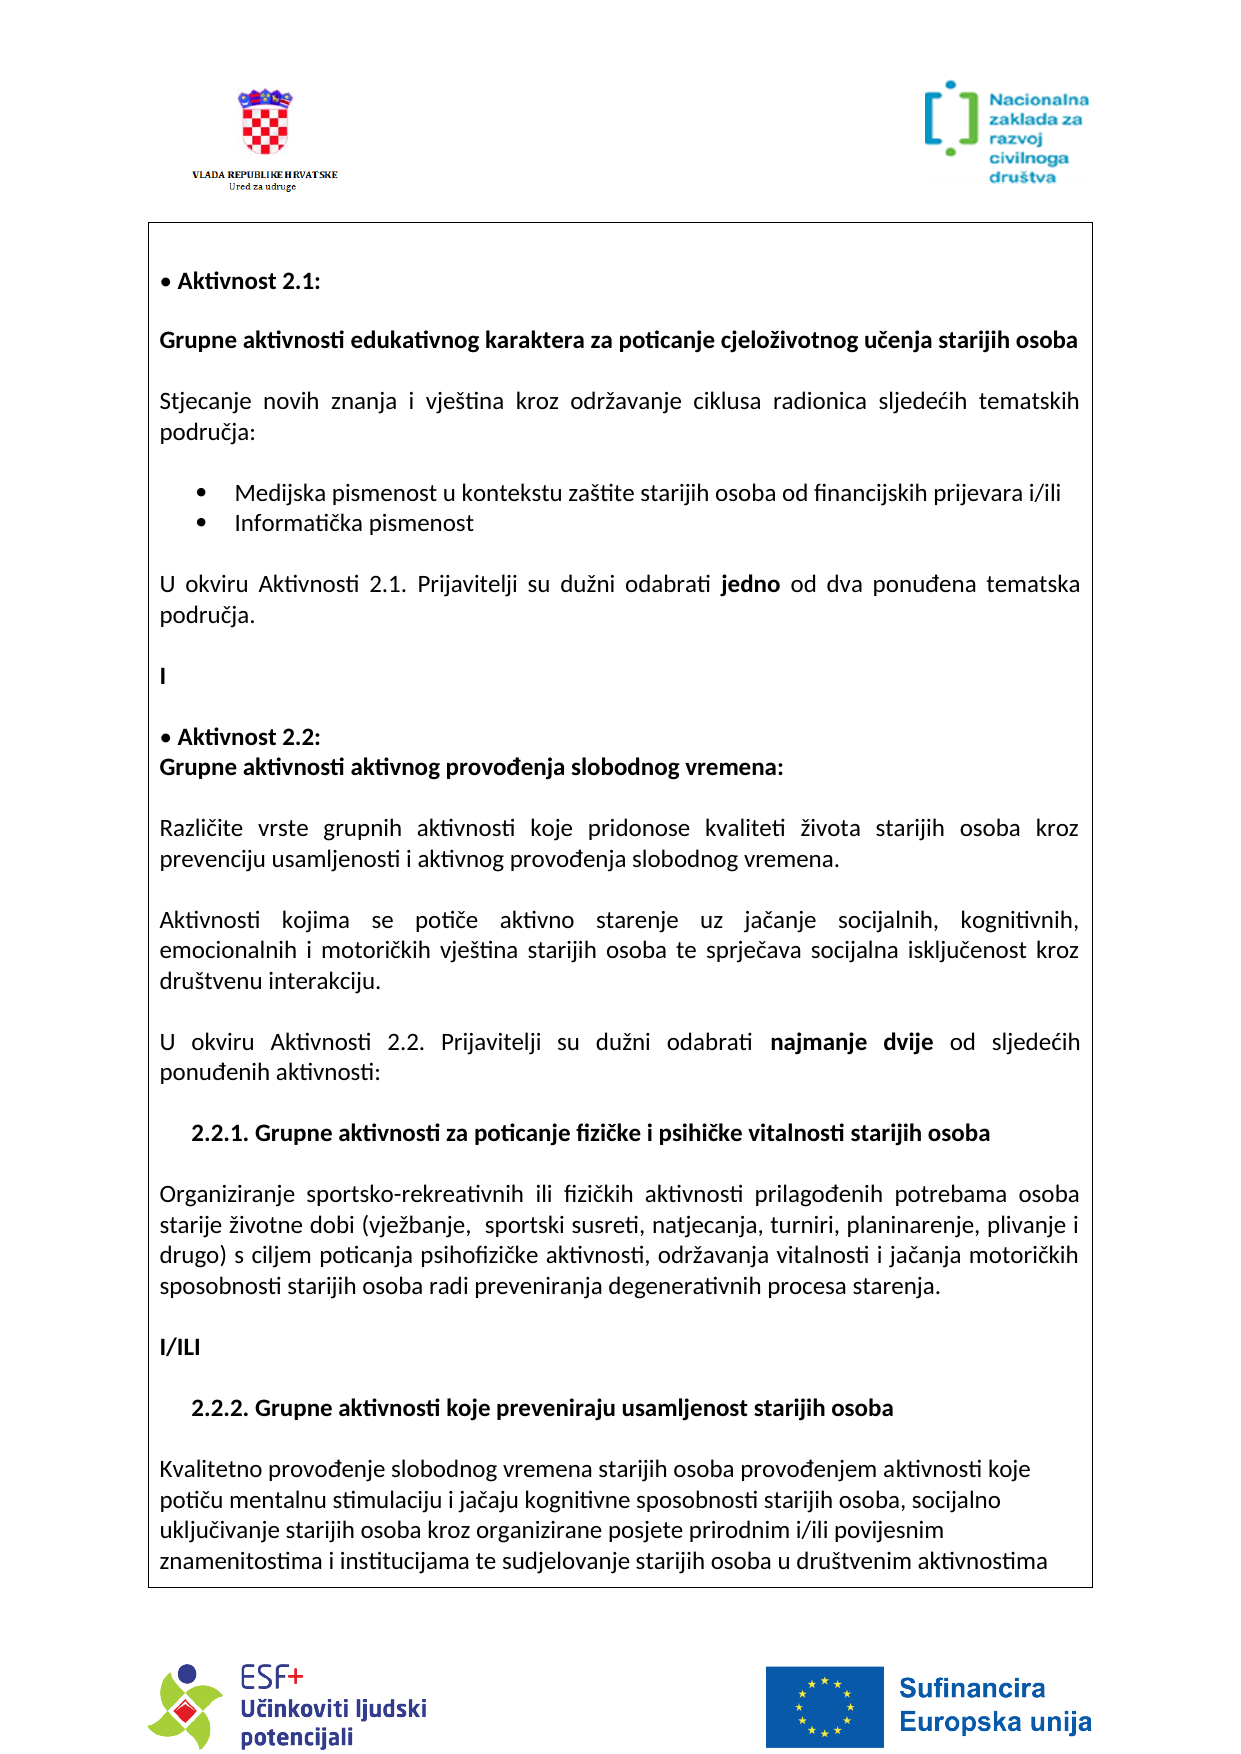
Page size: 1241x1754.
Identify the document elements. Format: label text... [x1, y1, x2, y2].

picture [147, 73, 389, 222]
picture [923, 79, 1089, 183]
picture [147, 1664, 1092, 1750]
